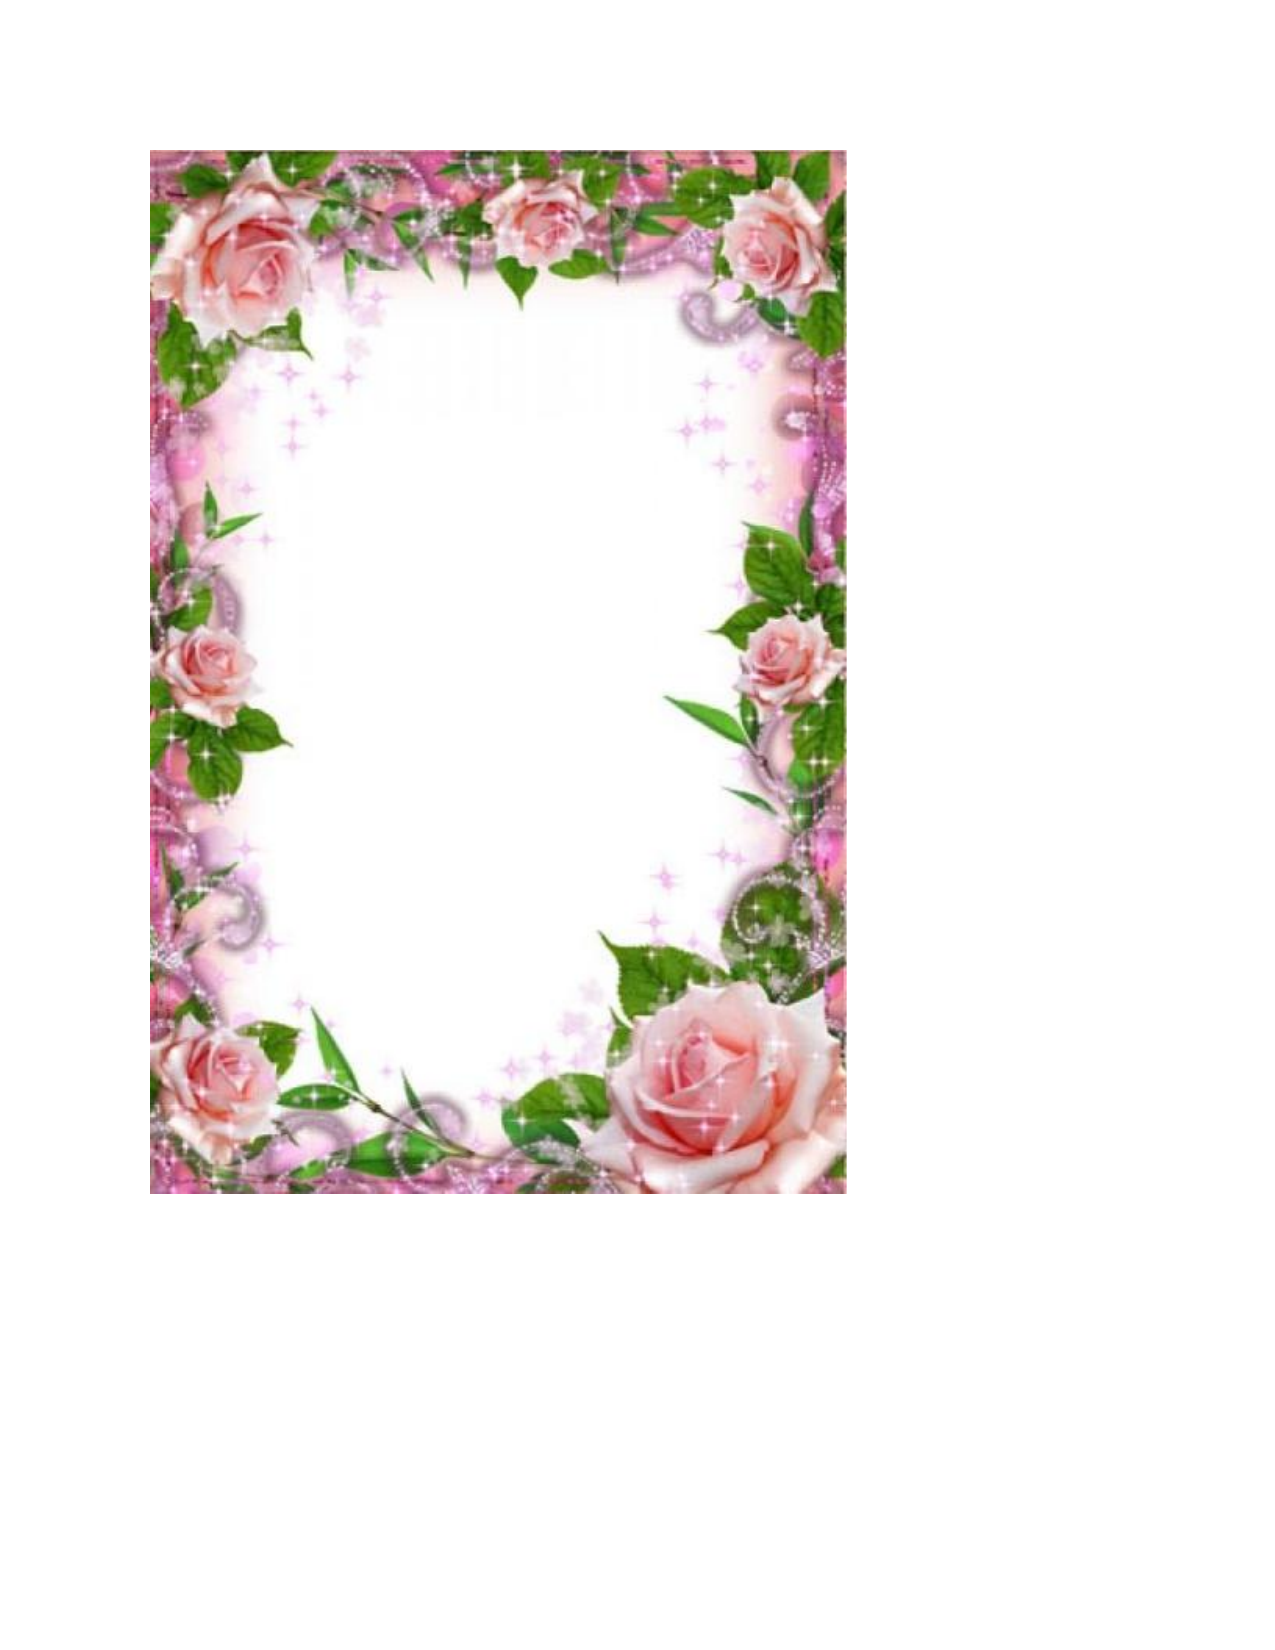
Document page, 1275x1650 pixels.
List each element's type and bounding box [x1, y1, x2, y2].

picture [150, 150, 847, 1194]
